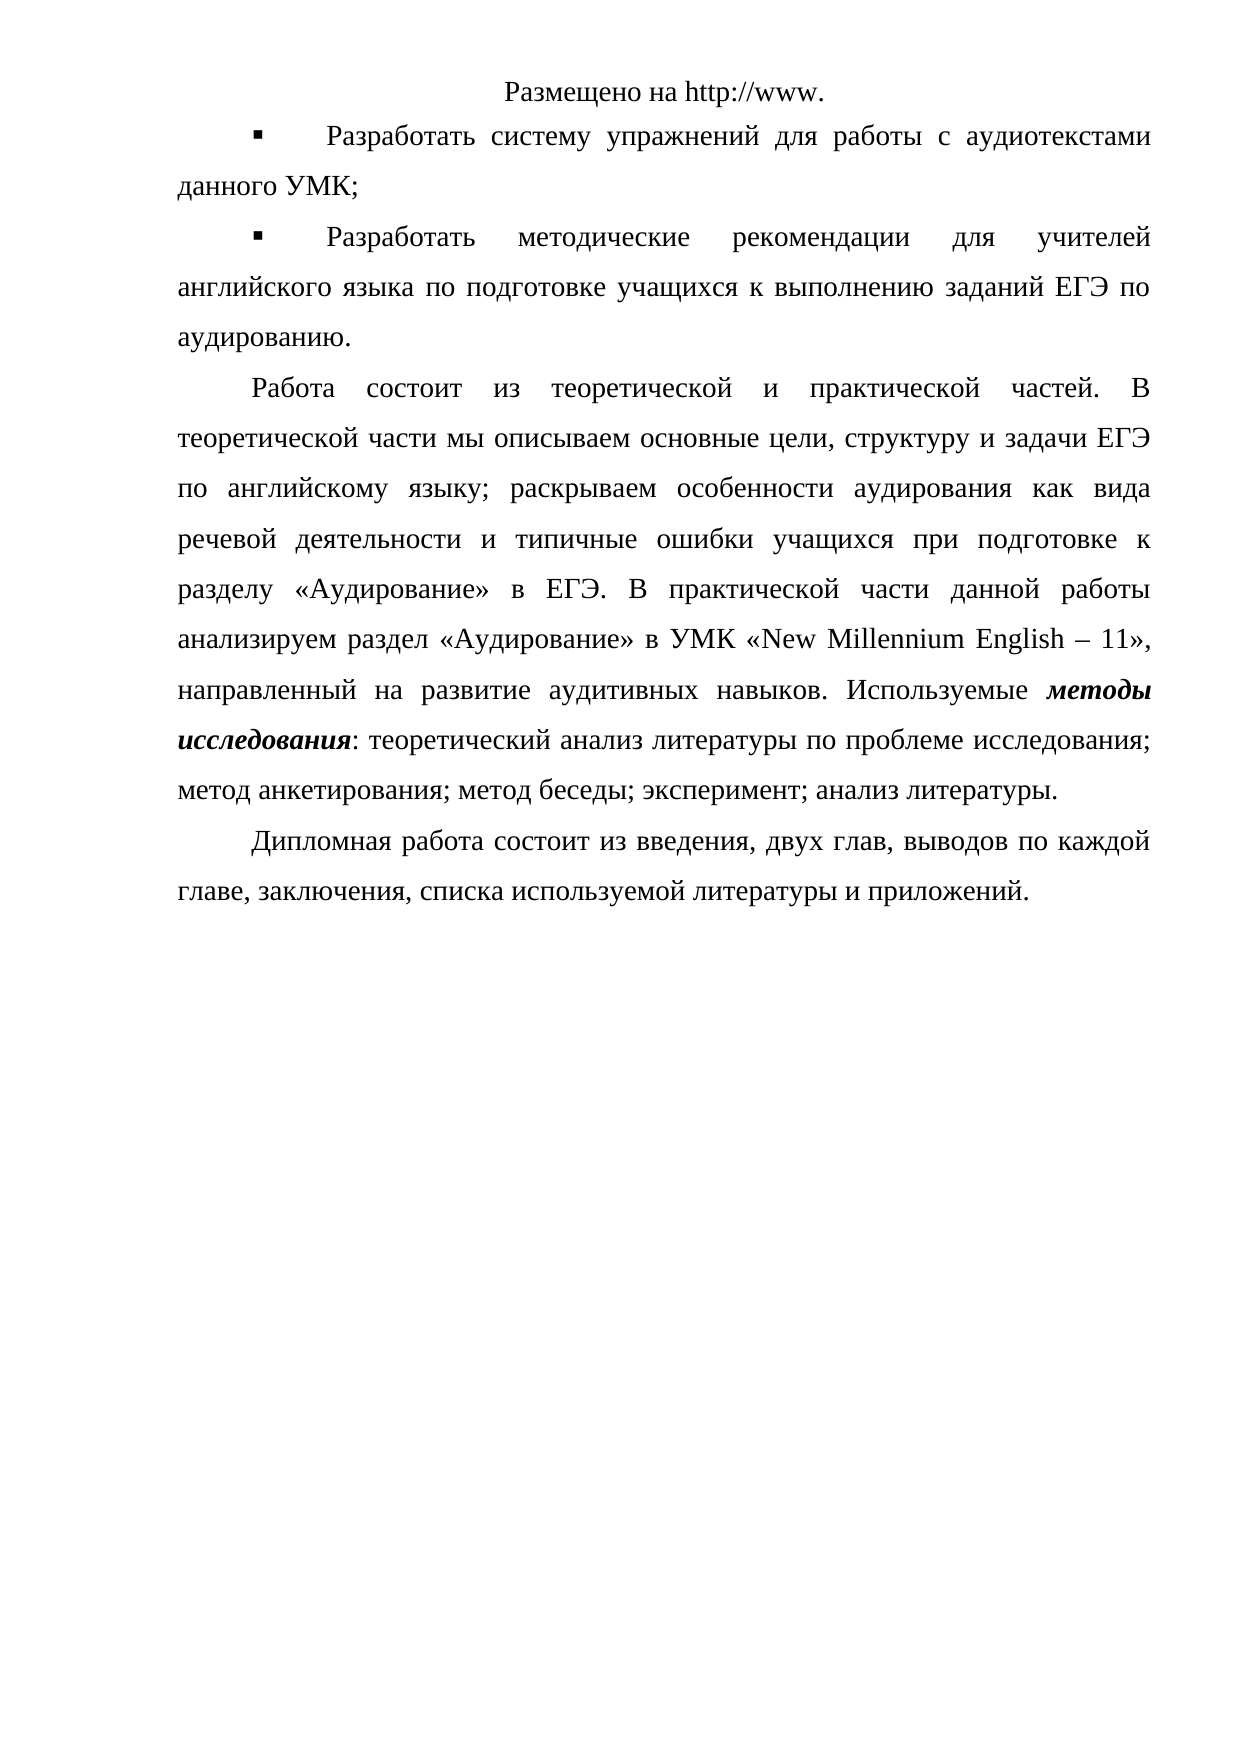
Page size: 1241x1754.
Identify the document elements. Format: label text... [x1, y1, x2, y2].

list Разработать методические рекомендации для учителей английского языка по подготовке учащихся к выполнению заданий ЕГЭ по аудированию. [177, 219, 1152, 353]
list Разработать систему упражнений для работы с аудиотекстами данного УМК; [177, 118, 1152, 202]
text Работа состоит из теоретической и практической частей. В теоретической части мы описываем основные цели, структуру и задачи ЕГЭ по английскому языку; раскрываем особенности аудирования как вида речевой деятельности и типичные ошибки учащихся при подготовке к разделу «Аудирование» в ЕГЭ. В практической части данной работы анализируем раздел «Аудирование» в УМК «New Millennium English – 11», направленный на развитие аудитивных навыков. Используемые методы исследования: теоретический анализ литературы по проблеме исследования; метод анкетирования; метод беседы; эксперимент; анализ литературы. [177, 370, 1152, 806]
text Дипломная работа состоит из введения, двух глав, выводов по каждой главе, заключения, списка используемой литературы и приложений. [177, 823, 1152, 907]
